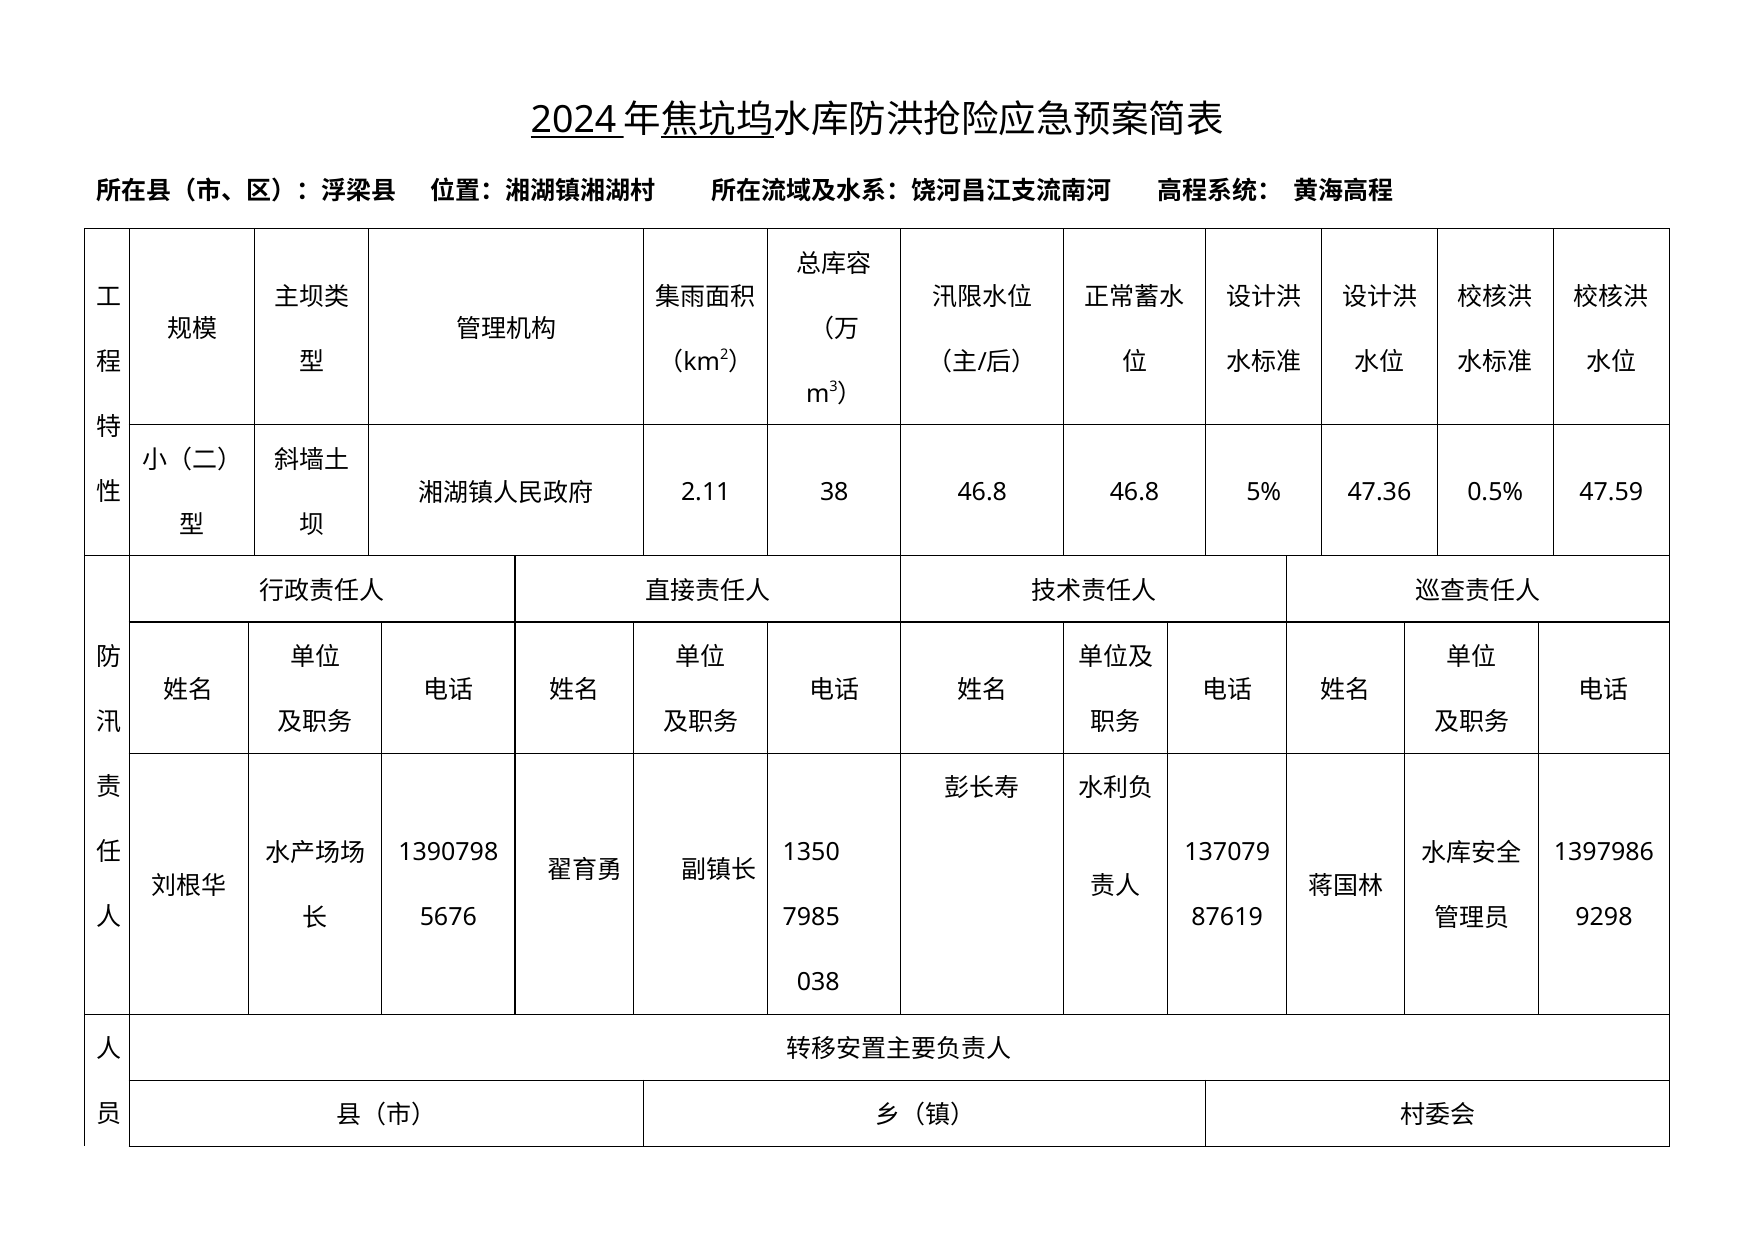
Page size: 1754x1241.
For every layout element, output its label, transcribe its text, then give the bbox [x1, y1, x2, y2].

table_cell 翟育勇 [516, 754, 633, 1013]
table_cell 规模 [130, 229, 254, 424]
table_cell 单位 及职务 [249, 623, 381, 752]
table_cell 电话 [1168, 623, 1286, 752]
table_cell 副镇长 [634, 754, 767, 1013]
table_cell 设计洪水位 [1322, 229, 1437, 424]
table_cell 斜墙土坝 [255, 425, 368, 555]
table_cell 13907985676 [382, 754, 514, 1013]
table_cell 工程特性 [85, 229, 129, 555]
table_cell 湘湖镇人民政府 [369, 425, 643, 555]
table_cell 13507985038 [768, 754, 900, 1013]
table_cell 村委会 [1206, 1081, 1669, 1146]
table_cell 水利负责人 [1064, 754, 1167, 1013]
table_cell 乡（镇） [644, 1081, 1205, 1146]
table_cell 蒋国林 [1287, 754, 1404, 1013]
table_cell 姓名 [130, 623, 248, 752]
table_cell 47.36 [1322, 425, 1437, 555]
table_cell 5% [1206, 425, 1321, 555]
table_cell 电话 [1539, 623, 1669, 752]
table_cell 行政责任人 [130, 556, 514, 621]
table_header 2024年焦坑坞水库防洪抢险应急预案简表 [85, 84, 1669, 149]
table_cell 县（市） [130, 1081, 643, 1146]
table_cell 46.8 [1064, 425, 1205, 555]
table_cell 集雨面积（km2） [644, 229, 767, 424]
table_cell 单位及职务 [1064, 623, 1167, 752]
table_cell 总库容（万m3） [768, 229, 900, 424]
table_cell 刘根华 [130, 754, 248, 1013]
table_cell 38 [768, 425, 900, 555]
table_cell 巡查责任人 [1287, 556, 1669, 621]
table_cell 姓名 [1287, 623, 1404, 752]
table_cell 小（二）型 [130, 425, 254, 555]
table_cell 单位 及职务 [1405, 623, 1538, 752]
table_cell 13979869298 [1539, 754, 1669, 1013]
table_cell 姓名 [901, 623, 1063, 752]
table_cell 主坝类型 [255, 229, 368, 424]
table_cell 水库安全管理员 [1405, 754, 1538, 1013]
table_cell 彭长寿 [901, 754, 1063, 1013]
table_cell 0.5% [1438, 425, 1553, 555]
table_cell 所在县（市、区）：浮梁县 位置：湘湖镇湘湖村 所在流域及水系：饶河昌江支流南河 高程系统： 黄海高程 [85, 149, 1669, 228]
table_cell 电话 [382, 623, 514, 752]
table_cell 汛限水位（主/后） [901, 229, 1063, 424]
table_cell 技术责任人 [901, 556, 1286, 621]
table_cell 姓名 [516, 623, 633, 752]
table_cell 单位 及职务 [634, 623, 767, 752]
table_cell 转移安置主要负责人 [130, 1015, 1669, 1079]
table_cell 水产场场长 [249, 754, 381, 1013]
table_cell 13707987619 [1168, 754, 1286, 1013]
table_cell 直接责任人 [516, 556, 900, 621]
table_cell 电话 [768, 623, 900, 752]
table_cell 校核洪水位 [1554, 229, 1669, 424]
table_cell 46.8 [901, 425, 1063, 555]
table_cell 管理机构 [369, 229, 643, 424]
table_cell 校核洪水标准 [1438, 229, 1553, 424]
table_cell 人员转移与安置 [85, 1015, 129, 1146]
table_cell 设计洪水标准 [1206, 229, 1321, 424]
table_cell 2.11 [644, 425, 767, 555]
table_cell 正常蓄水位 [1064, 229, 1205, 424]
table_cell 防汛责任人 [85, 556, 129, 1013]
table_cell 47.59 [1554, 425, 1669, 555]
